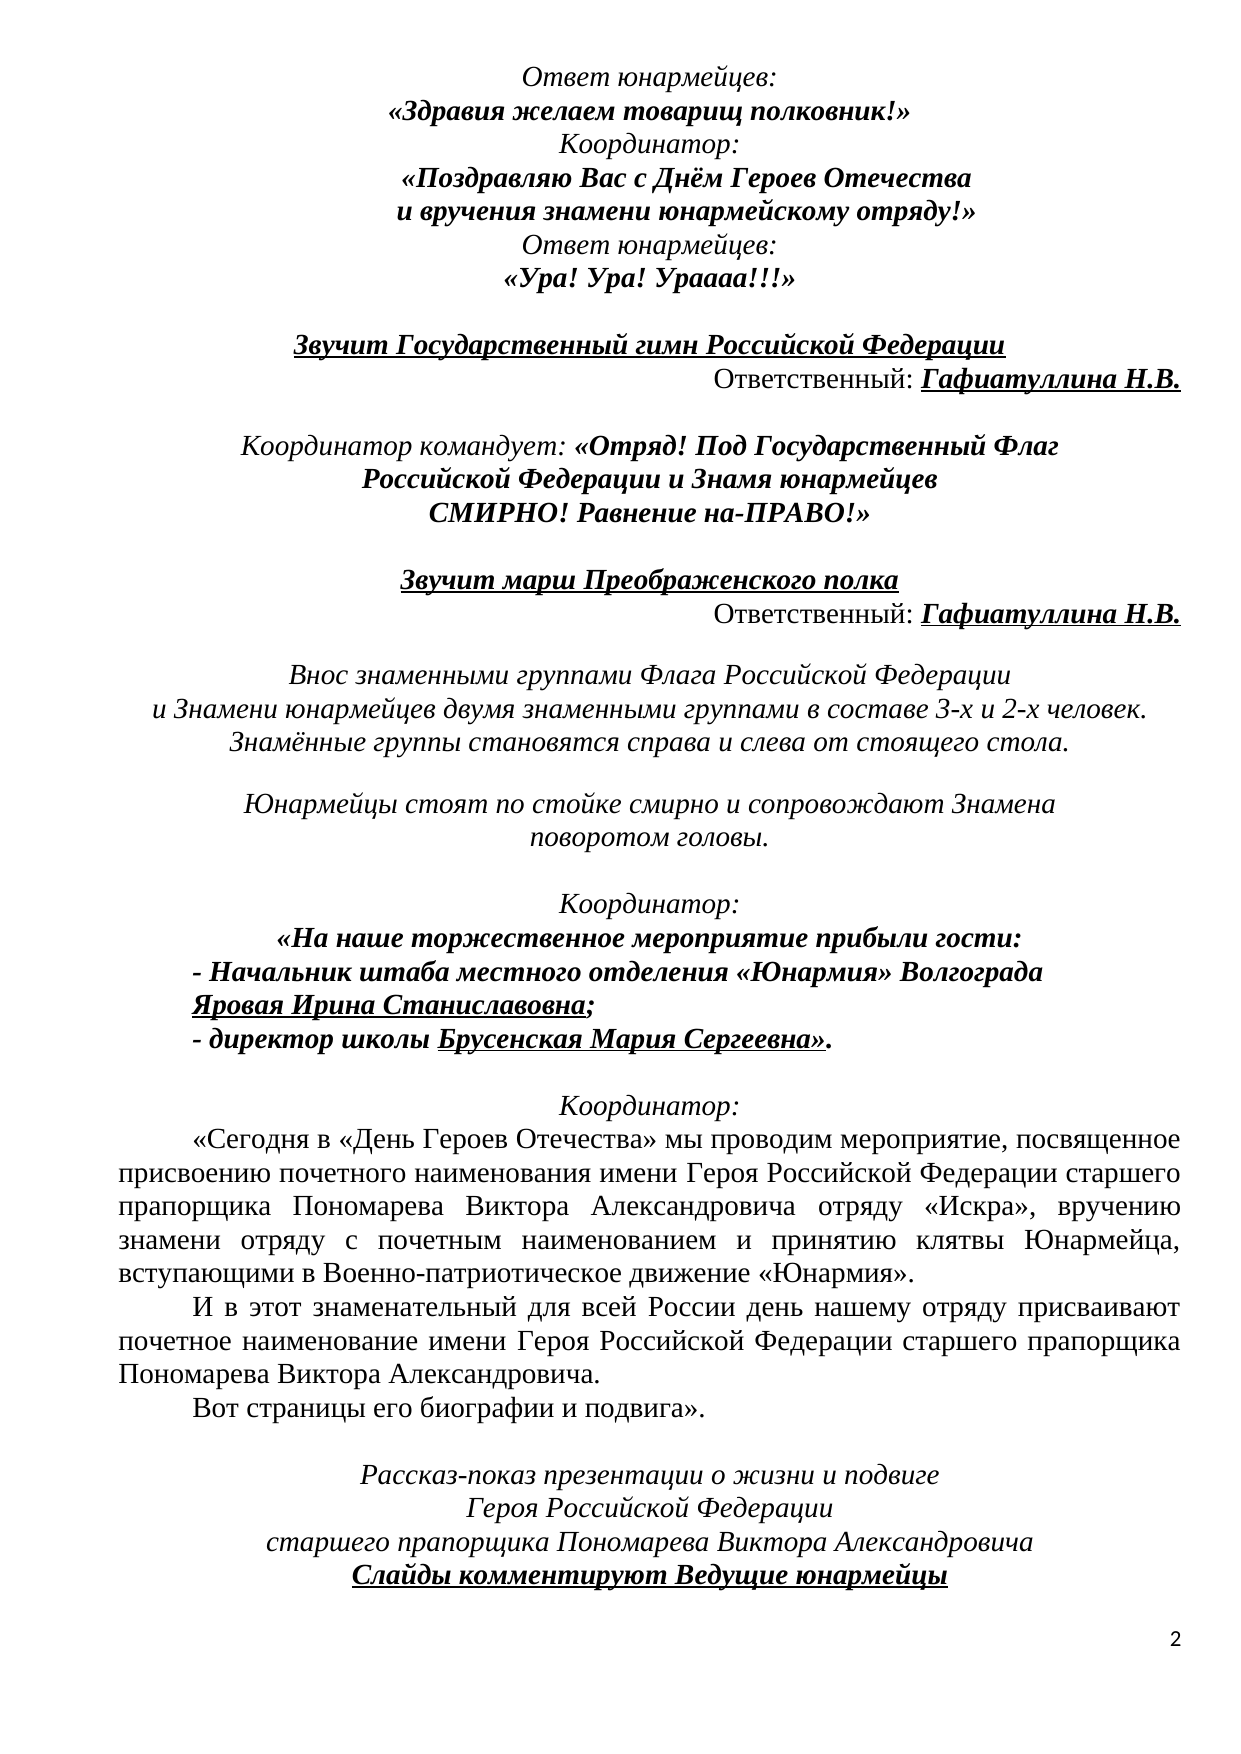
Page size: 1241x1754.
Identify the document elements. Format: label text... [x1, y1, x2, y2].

text Ответ юнармейцев: [118, 227, 1181, 260]
text Слайды комментируют Ведущие юнармейцы [118, 1557, 1181, 1591]
text «Здравия желаем товарищ полковник!» [118, 93, 1181, 126]
text Ответственный: Гафиатуллина Н.В. [118, 596, 1181, 629]
text «Поздравляю Вас с Днём Героев Отечества [118, 160, 1181, 193]
text Рассказ-показ презентации о жизни и подвиге [118, 1457, 1181, 1490]
text старшего прапорщика Пономарева Виктора Александровича [118, 1524, 1181, 1557]
text «Ура! Ура! Ураааа!!!» [118, 260, 1181, 294]
text Ответ юнармейцев: [118, 59, 1181, 93]
text Ответственный: Гафиатуллина Н.В. [118, 361, 1181, 394]
text Координатор: [118, 126, 1181, 160]
text Российской Федерации и Знамя юнармейцев [118, 462, 1181, 495]
text СМИРНО! Равнение на-ПРАВО!» [118, 495, 1181, 529]
text Знамённые группы становятся справа и слева от стоящего стола. [118, 724, 1181, 758]
text Яровая Ирина Станиславовна; [118, 987, 1181, 1021]
text Героя Российской Федерации [118, 1490, 1181, 1524]
text Внос знаменными группами Флага Российской Федерации [118, 657, 1181, 691]
text Звучит марш Преображенского полка [118, 562, 1181, 596]
text и вручения знамени юнармейскому отряду!» [118, 193, 1181, 227]
text - директор школы Брусенская Мария Сергеевна». [118, 1021, 1181, 1054]
text Координатор: [118, 887, 1181, 920]
text Вот страницы его биографии и подвига». [118, 1390, 1181, 1423]
text Звучит Государственный гимн Российской Федерации [118, 327, 1181, 361]
text поворотом головы. [118, 819, 1181, 853]
text И в этот знаменательный для всей России день нашему отряду присваивают почетное наименование имени Героя Российской Федерации старшего прапорщика Пономарева Виктора Александровича. [118, 1289, 1181, 1390]
text Координатор командует: «Отряд! Под Государственный Флаг [118, 428, 1181, 462]
text - Начальник штаба местного отделения «Юнармия» Волгограда [118, 954, 1181, 987]
text Координатор: [118, 1088, 1181, 1121]
text «На наше торжественное мероприятие прибыли гости: [118, 920, 1181, 954]
text Юнармейцы стоят по стойке смирно и сопровождают Знамена [118, 786, 1181, 819]
text и Знамени юнармейцев двумя знаменными группами в составе 3-х и 2-х человек. [118, 691, 1181, 724]
text «Сегодня в «День Героев Отечества» мы проводим мероприятие, посвященное присвоению почетного наименования имени Героя Российской Федерации старшего прапорщика Пономарева Виктора Александровича отряду «Искра», вручению знамени отряду с почетным наименованием и принятию клятвы Юнармейца, вступающими в Военно-патриотическое движение «Юнармия». [118, 1121, 1181, 1289]
